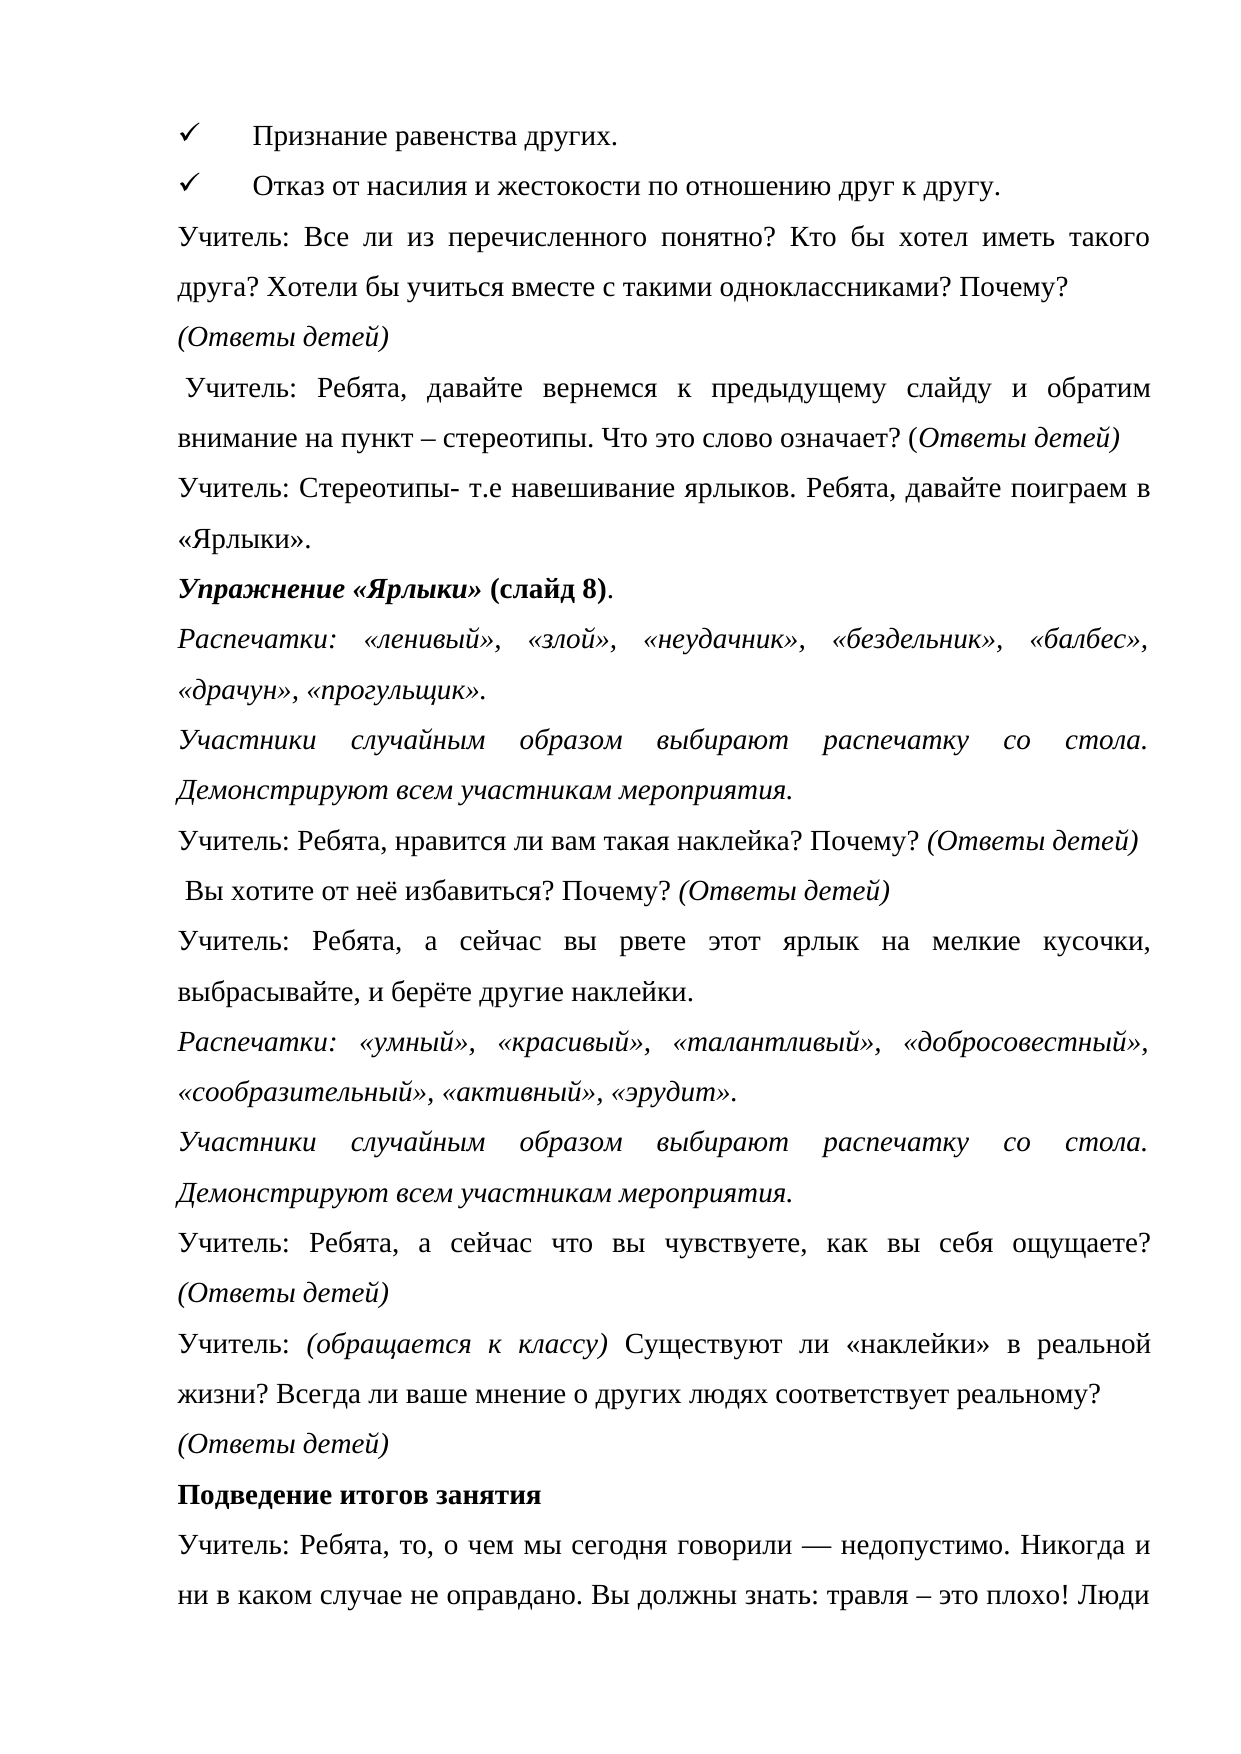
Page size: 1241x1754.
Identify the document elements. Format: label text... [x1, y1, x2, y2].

text Учитель: Ребята, нравится ли вам такая наклейка? Почему? (Ответы детей) [177, 823, 1152, 856]
text (Ответы детей) [177, 319, 1152, 353]
text Учитель: (обращается к классу) Существуют ли «наклейки» в реальной жизни? Всегда ли ваше мнение о других людях соответствует реальному? [177, 1326, 1152, 1410]
text Учитель: Ребята, а сейчас вы рвете этот ярлык на мелкие кусочки, выбрасывайте, и берёте другие наклейки. [177, 923, 1152, 1007]
text Учитель: Стереотипы- т.е навешивание ярлыков. Ребята, давайте поиграем в «Ярлыки». [177, 471, 1152, 554]
text Распечатки: «ленивый», «злой», «неудачник», «бездельник», «балбес», «драчун», «прогульщик». [177, 621, 1152, 705]
text Упражнение «Ярлыки» (слайд 8). [177, 571, 1152, 605]
text Учитель: Ребята, а сейчас что вы чувствуете, как вы себя ощущаете? (Ответы детей) [177, 1225, 1152, 1309]
text (Ответы детей) [177, 1426, 1152, 1460]
list Отказ от насилия и жестокости по отношению друг к другу. [177, 168, 1152, 202]
text Участники случайным образом выбирают распечатку со стола. Демонстрируют всем участникам мероприятия. [177, 1124, 1152, 1208]
list Признание равенства других. [177, 118, 1152, 152]
text Учитель: Ребята, давайте вернемся к предыдущему слайду и обратим внимание на пункт – стереотипы. Что это слово означает? (Ответы детей) [177, 370, 1152, 454]
text Подведение итогов занятия [177, 1477, 1152, 1510]
text Участники случайным образом выбирают распечатку со стола. Демонстрируют всем участникам мероприятия. [177, 722, 1152, 806]
text Учитель: Все ли из перечисленного понятно? Кто бы хотел иметь такого друга? Хотели бы учиться вместе с такими одноклассниками? Почему? [177, 219, 1152, 303]
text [177, 1527, 1152, 1611]
text Распечатки: «умный», «красивый», «талантливый», «добросовестный», «сообразительный», «активный», «эрудит». [177, 1024, 1152, 1108]
text Вы хотите от неё избавиться? Почему? (Ответы детей) [177, 873, 1152, 907]
